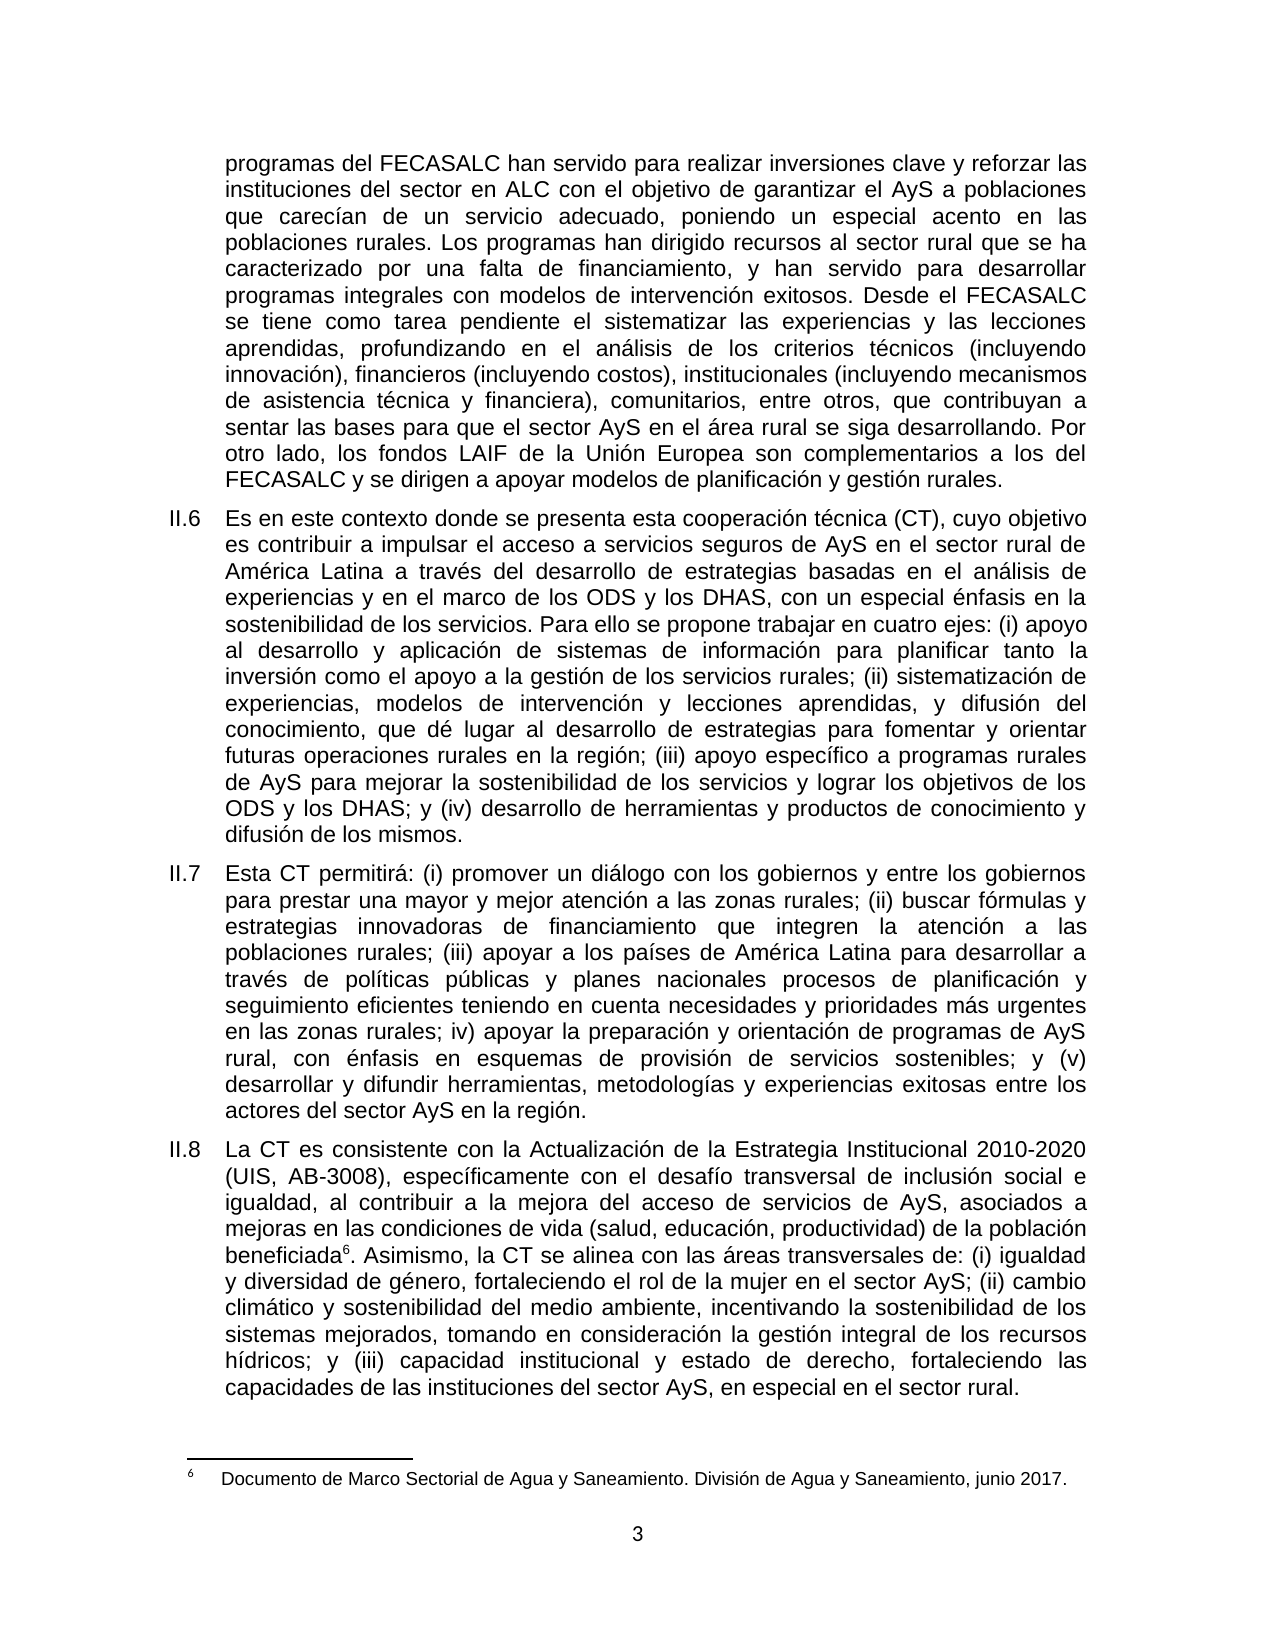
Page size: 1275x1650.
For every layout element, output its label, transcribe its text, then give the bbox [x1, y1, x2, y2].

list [169, 150, 1087, 493]
list Esta CT permitirá: (i) promover un diálogo con los gobiernos y entre los gobiernos para prestar una mayor y mejor atención a las zonas rurales; (ii) buscar fórmulas y estrategias innovadoras de financiamiento que integren la atención a las poblaciones rurales; (iii) apoyar a los países de América Latina para desarrollar a través de políticas públicas y planes nacionales procesos de planificación y seguimiento eficientes teniendo en cuenta necesidades y prioridades más urgentes en las zonas rurales; iv) apoyar la preparación y orientación de programas de AyS rural, con énfasis en esquemas de provisión de servicios sostenibles; y (v) desarrollar y difundir herramientas, metodologías y experiencias exitosas entre los actores del sector AyS en la región. [169, 860, 1087, 1124]
list Es en este contexto donde se presenta esta cooperación técnica (CT), cuyo objetivo es contribuir a impulsar el acceso a servicios seguros de AyS en el sector rural de América Latina a través del desarrollo de estrategias basadas en el análisis de experiencias y en el marco de los ODS y los DHAS, con un especial énfasis en la sostenibilidad de los servicios. Para ello se propone trabajar en cuatro ejes: (i) apoyo al desarrollo y aplicación de sistemas de información para planificar tanto la inversión como el apoyo a la gestión de los servicios rurales; (ii) sistematización de experiencias, modelos de intervención y lecciones aprendidas, y difusión del conocimiento, que dé lugar al desarrollo de estrategias para fomentar y orientar futuras operaciones rurales en la región; (iii) apoyo específico a programas rurales de AyS para mejorar la sostenibilidad de los servicios y lograr los objetivos de los ODS y los DHAS; y (iv) desarrollo de herramientas y productos de conocimiento y difusión de los mismos. [169, 505, 1087, 848]
list La CT es consistente con la Actualización de la Estrategia Institucional 2010-2020 (UIS, AB-3008), específicamente con el desafío transversal de inclusión social e igualdad, al contribuir a la mejora del acceso de servicios de AyS, asociados a mejoras en las condiciones de vida (salud, educación, productividad) de la población beneficiada. Asimismo, la CT se alinea con las áreas transversales de: (i) igualdad y diversidad de género, fortaleciendo el rol de la mujer en el sector AyS; (ii) cambio climático y sostenibilidad del medio ambiente, incentivando la sostenibilidad de los sistemas mejorados, tomando en consideración la gestión integral de los recursos hídricos; y (iii) capacidad institucional y estado de derecho, fortaleciendo las capacidades de las instituciones del sector AyS, en especial en el sector rural. [169, 1136, 1087, 1400]
